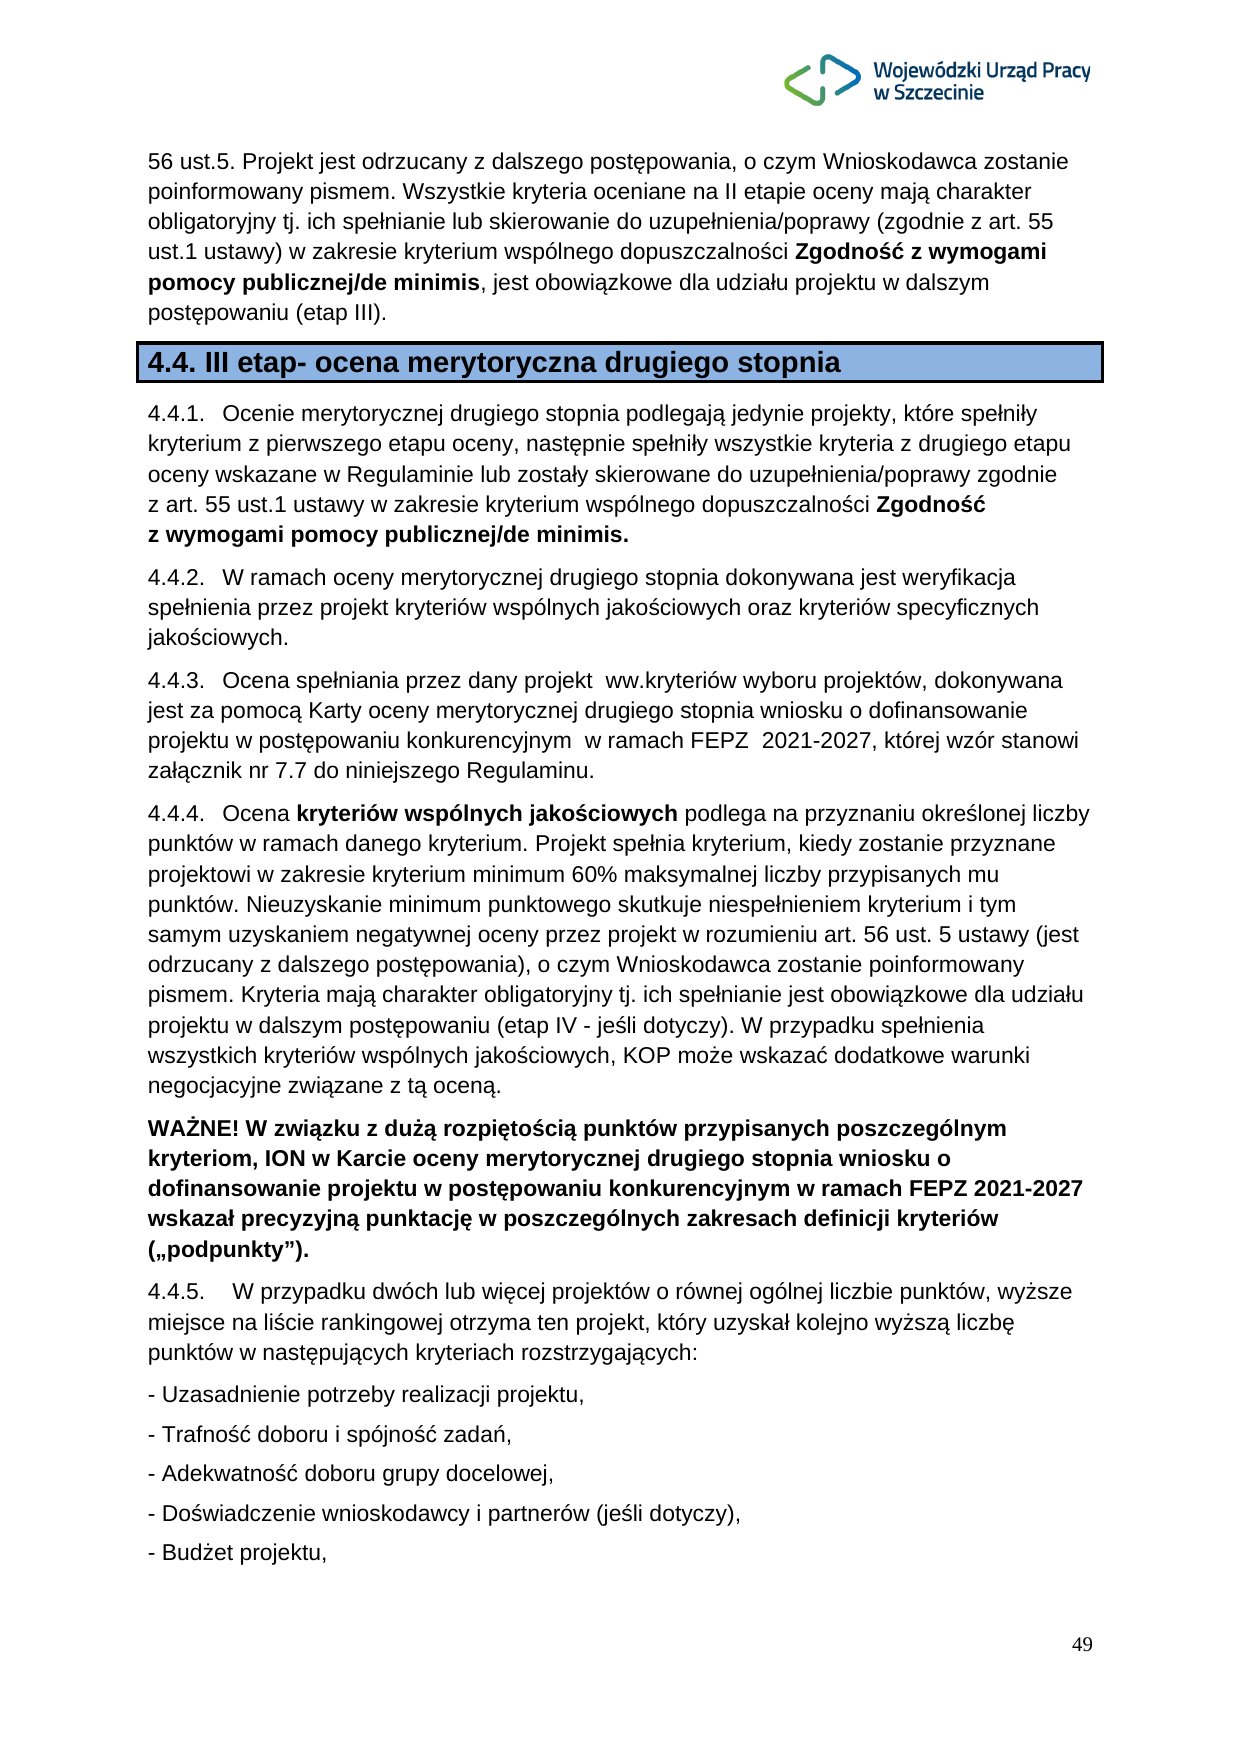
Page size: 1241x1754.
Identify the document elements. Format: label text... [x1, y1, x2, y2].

list 4.4. III etap- ocena merytoryczna drugiego stopnia [139, 345, 1101, 380]
text - Doświadczenie wnioskodawcy i partnerów (jeśli dotyczy), [148, 1500, 1092, 1526]
text - Trafność doboru i spójność zadań, [148, 1421, 1092, 1447]
text - Uzasadnienie potrzeby realizacji projektu, [148, 1381, 1092, 1408]
list Ocena kryteriów wspólnych jakościowych podlega na przyznaniu określonej liczby punktów w ramach danego kryterium. Projekt spełnia kryterium, kiedy zostanie przyznane projektowi w zakresie kryterium minimum 60% maksymalnej liczby przypisanych mu punktów. Nieuzyskanie minimum punktowego skutkuje niespełnieniem kryterium i tym samym uzyskaniem negatywnej oceny przez projekt w rozumieniu art. 56 ust. 5 ustawy (jest odrzucany z dalszego postępowania), o czym Wnioskodawca zostanie poinformowany pismem. Kryteria mają charakter obligatoryjny tj. ich spełnianie jest obowiązkowe dla udziału projektu w dalszym postępowaniu (etap IV - jeśli dotyczy). W przypadku spełnienia wszystkich kryteriów wspólnych jakościowych, KOP może wskazać dodatkowe warunki negocjacyjne związane z tą oceną. [148, 800, 1092, 1098]
picture [784, 54, 1091, 106]
text - Adekwatność doboru grupy docelowej, [148, 1460, 1092, 1487]
list W ramach oceny merytorycznej drugiego stopnia dokonywana jest weryfikacja spełnienia przez projekt kryteriów wspólnych jakościowych oraz kryteriów specyficznych jakościowych. [148, 564, 1092, 650]
list Ocenie merytorycznej drugiego stopnia podlegają jedynie projekty, które spełniły kryterium z pierwszego etapu oceny, następnie spełniły wszystkie kryteria z drugiego etapu oceny wskazane w Regulaminie lub zostały skierowane do uzupełnienia/poprawy zgodnie z art. 55 ust.1 ustawy w zakresie kryterium wspólnego dopuszczalności Zgodność z wymogami pomocy publicznej/de minimis. [148, 400, 1092, 547]
list Ocena spełniania przez dany projekt ww.kryteriów wyboru projektów, dokonywana jest za pomocą Karty oceny merytorycznej drugiego stopnia wniosku o dofinansowanie projektu w postępowaniu konkurencyjnym w ramach FEPZ 2021-2027, której wzór stanowi załącznik nr 7.7 do niniejszego Regulaminu. [148, 667, 1092, 784]
text WAŻNE! W związku z dużą rozpiętością punktów przypisanych poszczególnym kryteriom, ION w Karcie oceny merytorycznej drugiego stopnia wniosku o dofinansowanie projektu w postępowaniu konkurencyjnym w ramach FEPZ 2021-2027 wskazał precyzyjną punktację w poszczególnych zakresach definicji kryteriów („podpunkty”). [148, 1115, 1092, 1262]
list W przypadku dwóch lub więcej projektów o równej ogólnej liczbie punktów, wyższe miejsce na liście rankingowej otrzyma ten projekt, który uzyskał kolejno wyższą liczbę punktów w następujących kryteriach rozstrzygających: [148, 1278, 1092, 1365]
text - Budżet projektu, [148, 1539, 1092, 1566]
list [148, 148, 1092, 325]
